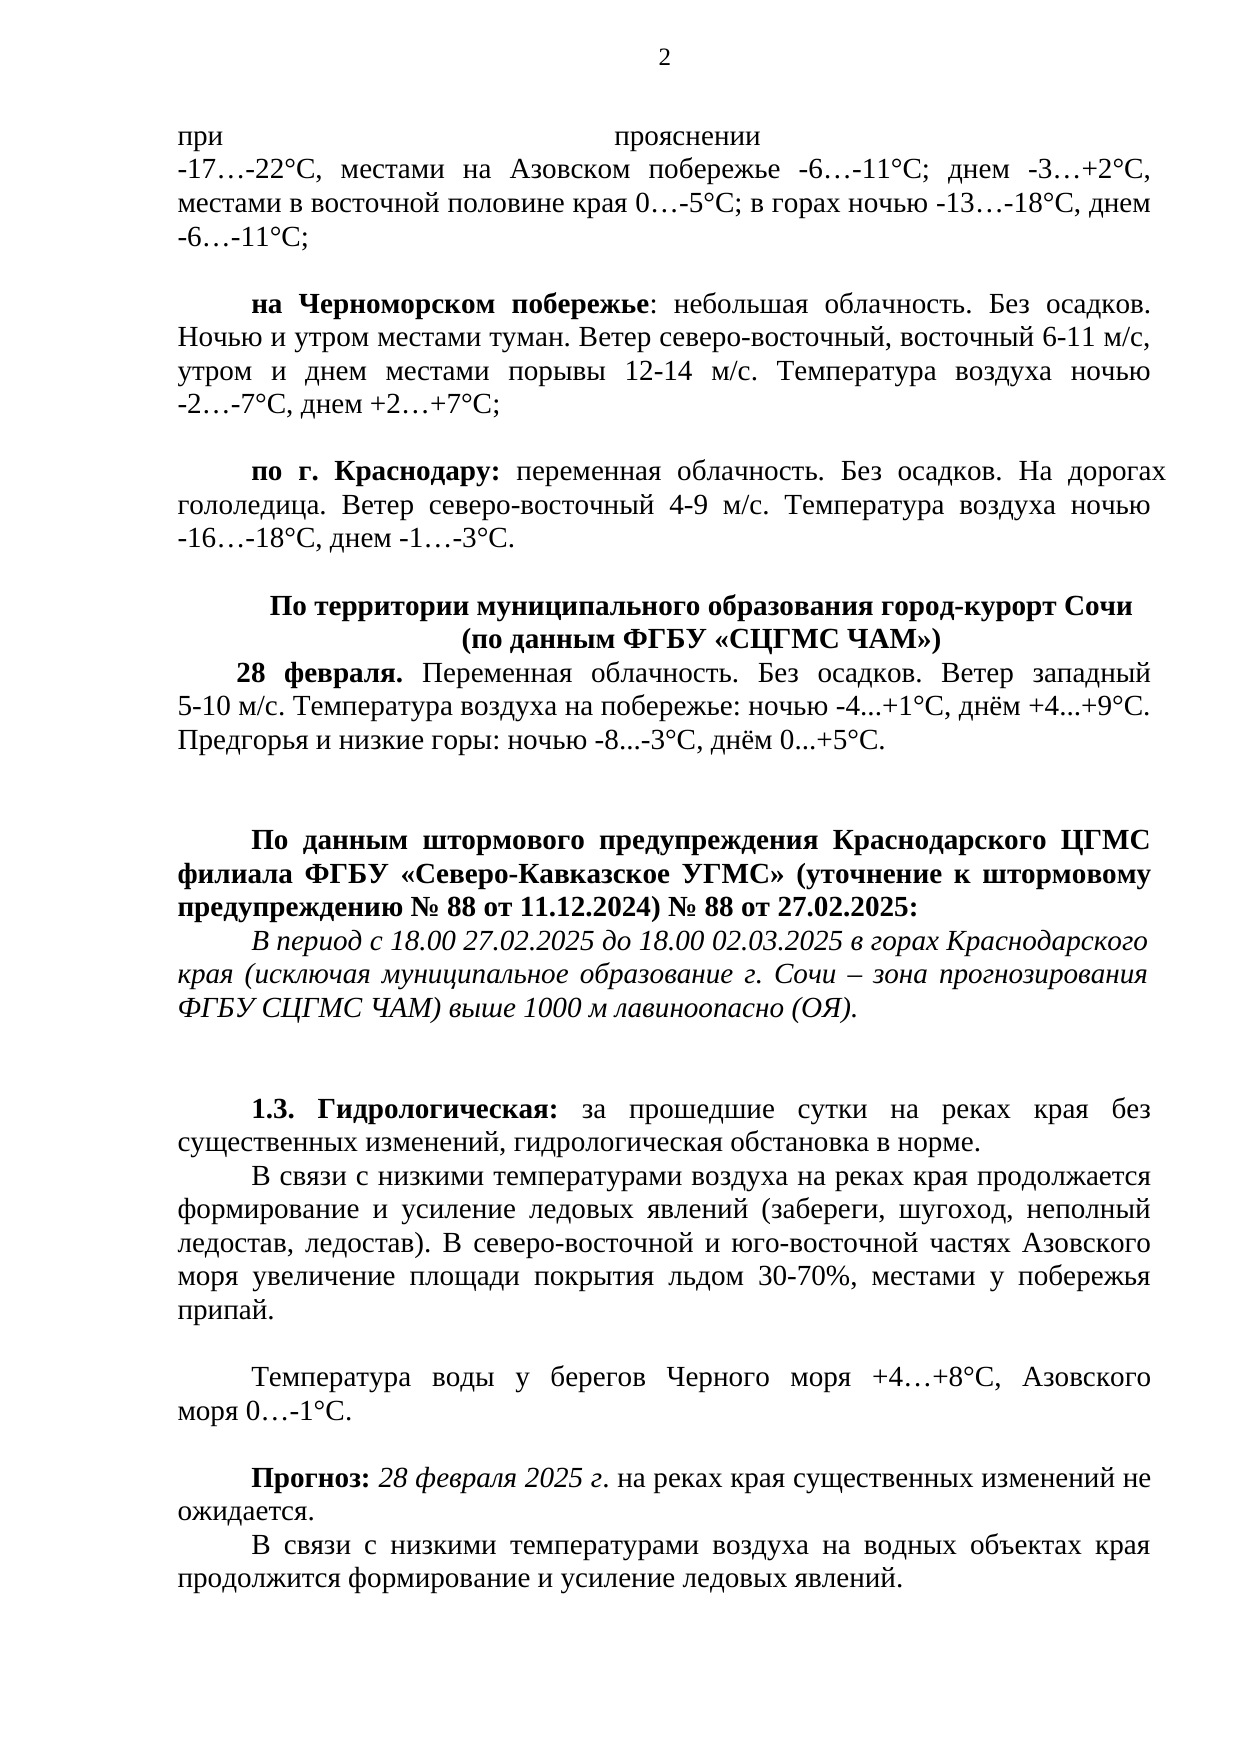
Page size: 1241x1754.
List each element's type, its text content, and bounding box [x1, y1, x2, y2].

text на Черноморском побережье: небольшая облачность. Без осадков. Ночью и утром местами туман. Ветер северо-восточный, восточный 6-11 м/с, утром и днем местами порывы 12-14 м/с. Температура воздуха ночью -2…-7°С, днем +2…+7°С; [177, 286, 1152, 420]
text В период с 18.00 27.02.2025 до 18.00 02.03.2025 в горах Краснодарского края (исключая муниципальное образование г. Сочи – зона прогнозирования ФГБУ СЦГМС ЧАМ) выше 1000 м лавиноопасно (ОЯ). [177, 923, 1152, 1024]
text по г. Краснодару: переменная облачность. Без осадков. На дорогах гололедица. Ветер северо-восточный 4-9 м/с. Температура воздуха ночью -16…-18°С, днем -1…-3°С. [177, 453, 1166, 554]
text В связи с низкими температурами воздуха на реках края продолжается формирование и усиление ледовых явлений (забереги, шугоход, неполный ледостав, ледостав). В северо-восточной и юго-восточной частях Азовского моря увеличение площади покрытия льдом 30-70%, местами у побережья припай. [177, 1158, 1152, 1326]
text Прогноз: 28 февраля 2025 г. на реках края существенных изменений не ожидается. [177, 1460, 1152, 1527]
text (по данным ФГБУ «СЦГМС ЧАМ») [177, 621, 1152, 655]
text 1.3. Гидрологическая: за прошедшие сутки на реках края без существенных изменений, гидрологическая обстановка в норме. [177, 1091, 1152, 1158]
text По территории муниципального образования город-курорт Сочи [177, 588, 1152, 621]
text В связи с низкими температурами воздуха на водных объектах края продолжится формирование и усиление ледовых явлений. [177, 1527, 1152, 1594]
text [177, 118, 1152, 252]
text По данным штормового предупреждения Краснодарского ЦГМС филиала ФГБУ «Северо-Кавказское УГМС» (уточнение к штормовому предупреждению № 88 от 11.12.2024) № 88 от 27.02.2025: [177, 822, 1152, 923]
text 28 февраля. Переменная облачность. Без осадков. Ветер западный 5-10 м/с. Температура воздуха на побережье: ночью -4...+1°С, днём +4...+9°С. Предгорья и низкие горы: ночью -8...-3°С, днём 0...+5°С. [177, 655, 1152, 755]
text Температура воды у берегов Черного моря +4…+8°С, Азовского моря 0…-1°С. [177, 1359, 1152, 1426]
